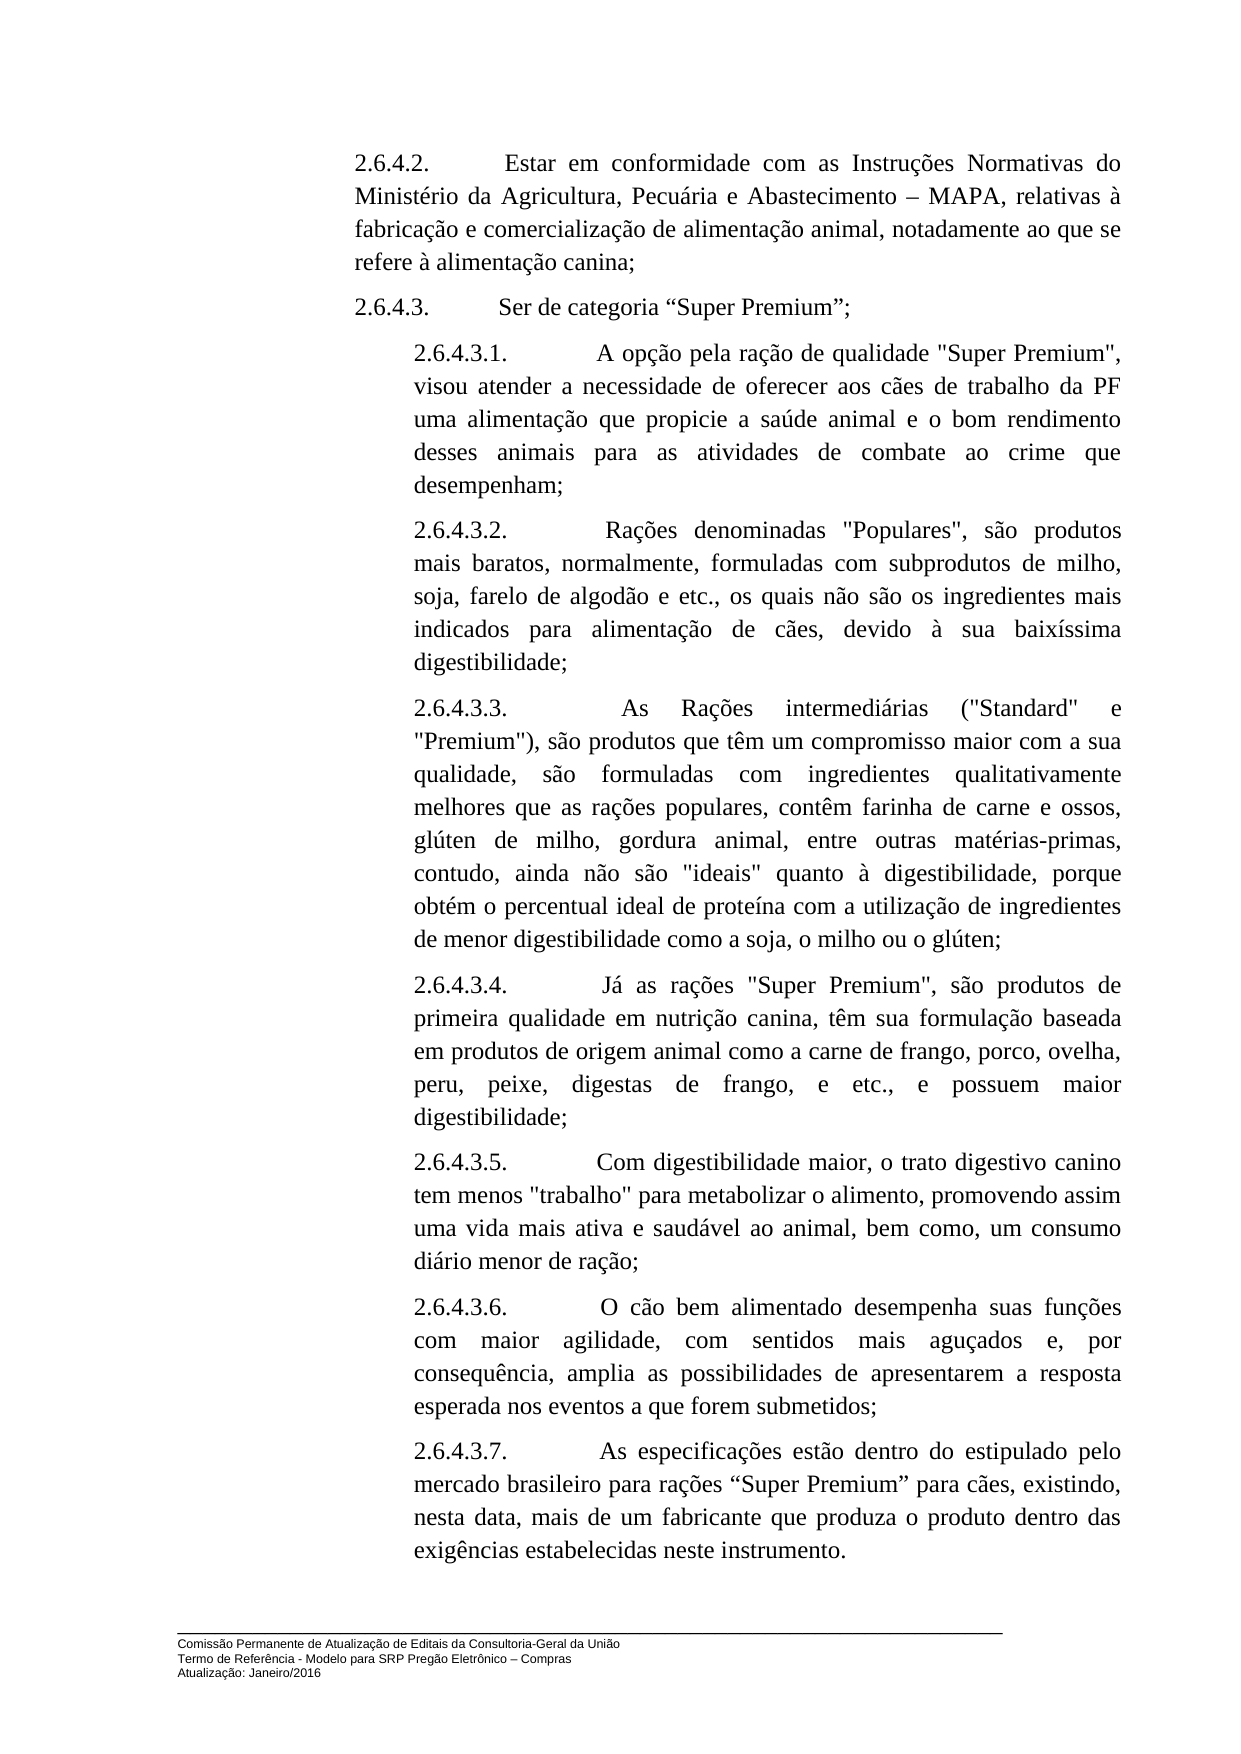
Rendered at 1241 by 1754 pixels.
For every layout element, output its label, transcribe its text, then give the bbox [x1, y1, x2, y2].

text 2.6.4.3. Ser de categoria “Super Premium”; [354, 292, 1122, 321]
text 2.6.4.3.7. As especificações estão dentro do estipulado pelo mercado brasileiro para rações “Super Premium” para cães, existindo, nesta data, mais de um fabricante que produza o produto dentro das exigências estabelecidas neste instrumento. [413, 1436, 1122, 1564]
text 2.6.4.3.3. As Rações intermediárias ("Standard" e "Premium"), são produtos que têm um compromisso maior com a sua qualidade, são formuladas com ingredientes qualitativamente melhores que as rações populares, contêm farinha de carne e ossos, glúten de milho, gordura animal, entre outras matérias-primas, contudo, ainda não são "ideais" quanto à digestibilidade, porque obtém o percentual ideal de proteína com a utilização de ingredientes de menor digestibilidade como a soja, o milho ou o glúten; [413, 693, 1122, 953]
text 2.6.4.3.5. Com digestibilidade maior, o trato digestivo canino tem menos "trabalho" para metabolizar o alimento, promovendo assim uma vida mais ativa e saudável ao animal, bem como, um consumo diário menor de ração; [413, 1147, 1122, 1275]
text 2.6.4.3.4. Já as rações "Super Premium", são produtos de primeira qualidade em nutrição canina, têm sua formulação baseada em produtos de origem animal como a carne de frango, porco, ovelha, peru, peixe, digestas de frango, e etc., e possuem maior digestibilidade; [413, 970, 1122, 1131]
text 2.6.4.3.2. Rações denominadas "Populares", são produtos mais baratos, normalmente, formuladas com subprodutos de milho, soja, farelo de algodão e etc., os quais não são os ingredientes mais indicados para alimentação de cães, devido à sua baixíssima digestibilidade; [413, 515, 1122, 676]
text 2.6.4.3.1. A opção pela ração de qualidade "Super Premium", visou atender a necessidade de oferecer aos cães de trabalho da PF uma alimentação que propicie a saúde animal e o bom rendimento desses animais para as atividades de combate ao crime que desempenham; [413, 338, 1122, 499]
text 2.6.4.3.6. O cão bem alimentado desempenha suas funções com maior agilidade, com sentidos mais aguçados e, por consequência, amplia as possibilidades de apresentarem a resposta esperada nos eventos a que forem submetidos; [413, 1292, 1122, 1420]
text 2.6.4.2. Estar em conformidade com as Instruções Normativas do Ministério da Agricultura, Pecuária e Abastecimento – MAPA, relativas à fabricação e comercialização de alimentação animal, notadamente ao que se refere à alimentação canina; [354, 148, 1122, 276]
